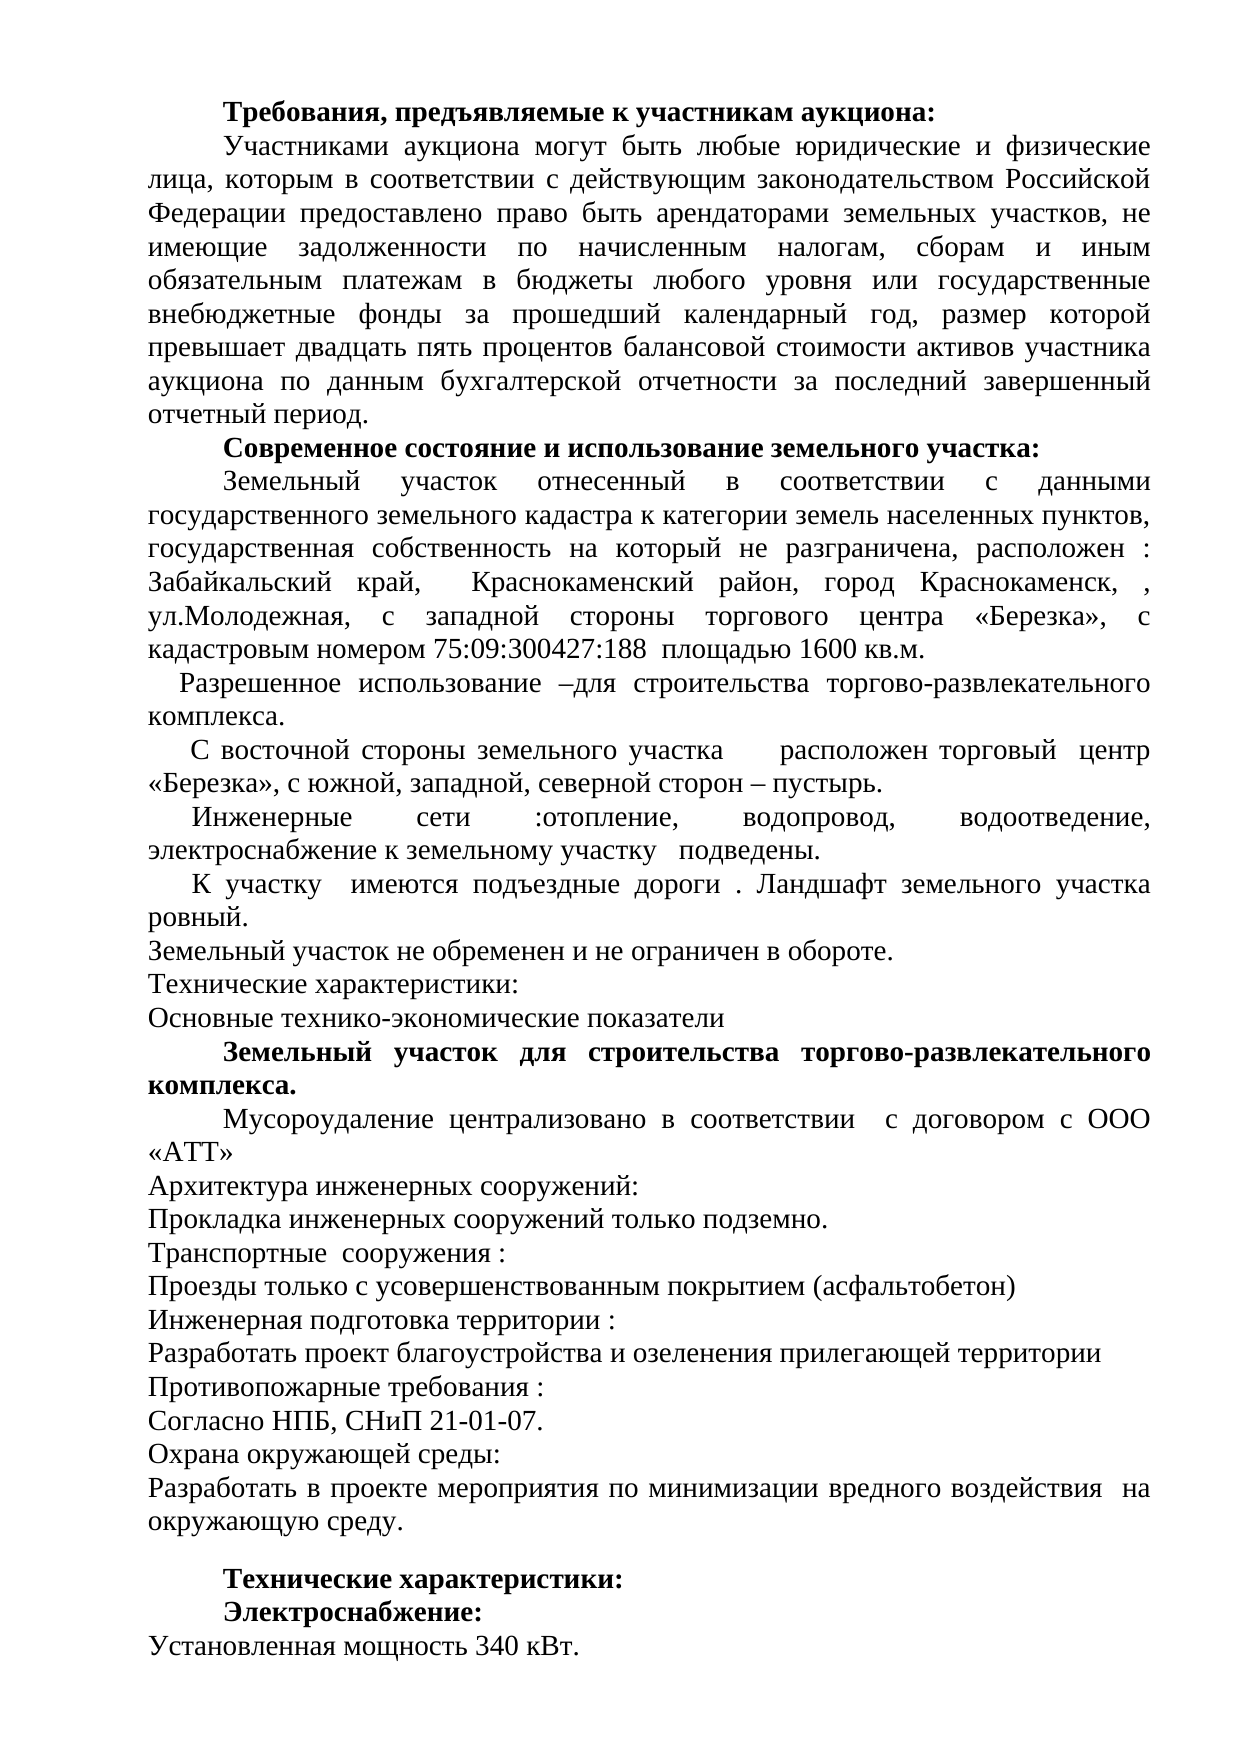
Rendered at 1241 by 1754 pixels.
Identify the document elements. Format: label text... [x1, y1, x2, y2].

text Технические характеристики: [148, 967, 1152, 1000]
text Электроснабжение: [148, 1594, 1152, 1628]
text Участниками аукциона могут быть любые юридические и физические лица, которым в соответствии с действующим законодательством Российской Федерации предоставлено право быть арендаторами земельных участков, не имеющие задолженности по начисленным налогам, сборам и иным обязательным платежам в бюджеты любого уровня или государственные внебюджетные фонды за прошедший календарный год, размер которой превышает двадцать пять процентов балансовой стоимости активов участника аукциона по данным бухгалтерской отчетности за последний завершенный отчетный период. [148, 128, 1152, 430]
text Современное состояние и использование земельного участка: [148, 430, 1152, 463]
text С восточной стороны земельного участка расположен торговый центр «Березка», с южной, западной, северной сторон – пустырь. [148, 732, 1152, 799]
text Земельный участок для строительства торгово-развлекательного комплекса. [148, 1034, 1152, 1101]
text Разрешенное использование –для строительства торгово-развлекательного комплекса. [148, 665, 1152, 732]
text Разработать проект благоустройства и озеленения прилегающей территории [148, 1336, 1152, 1369]
text Основные технико-экономические показатели [148, 1000, 1152, 1034]
text Прокладка инженерных сооружений только подземно. [148, 1201, 1152, 1235]
text Земельный участок не обременен и не ограничен в обороте. [148, 933, 1152, 967]
text Проезды только с усовершенствованным покрытием (асфальтобетон) [148, 1268, 1152, 1302]
text Мусороудаление централизовано в соответствии с договором с ООО «АТТ» [148, 1101, 1152, 1168]
text Противопожарные требования : [148, 1369, 1152, 1403]
text Инженерная подготовка территории : [148, 1302, 1152, 1336]
text Установленная мощность 340 кВт. [148, 1628, 1152, 1661]
text Охрана окружающей среды: [148, 1436, 1152, 1470]
text Разработать в проекте мероприятия по минимизации вредного воздействия на окружающую среду. [148, 1470, 1152, 1537]
text Требования, предъявляемые к участникам аукциона: [148, 94, 1152, 128]
text Транспортные сооружения : [148, 1235, 1152, 1268]
text Технические характеристики: [148, 1561, 1152, 1594]
text Инженерные сети :отопление, водопровод, водоотведение, электроснабжение к земельному участку подведены. [148, 799, 1152, 866]
text Согласно НПБ, СНиП 21-01-07. [148, 1403, 1152, 1436]
text Земельный участок отнесенный в соответствии с данными государственного земельного кадастра к категории земель населенных пунктов, государственная собственность на который не разграничена, расположен : Забайкальский край, Краснокаменский район, город Краснокаменск, , ул.Молодежная, с западной стороны торгового центра «Березка», с кадастровым номером 75:09:300427:188 площадью 1600 кв.м. [148, 463, 1152, 665]
text К участку имеются подъездные дороги . Ландшафт земельного участка ровный. [148, 866, 1152, 933]
text Архитектура инженерных сооружений: [148, 1168, 1152, 1201]
